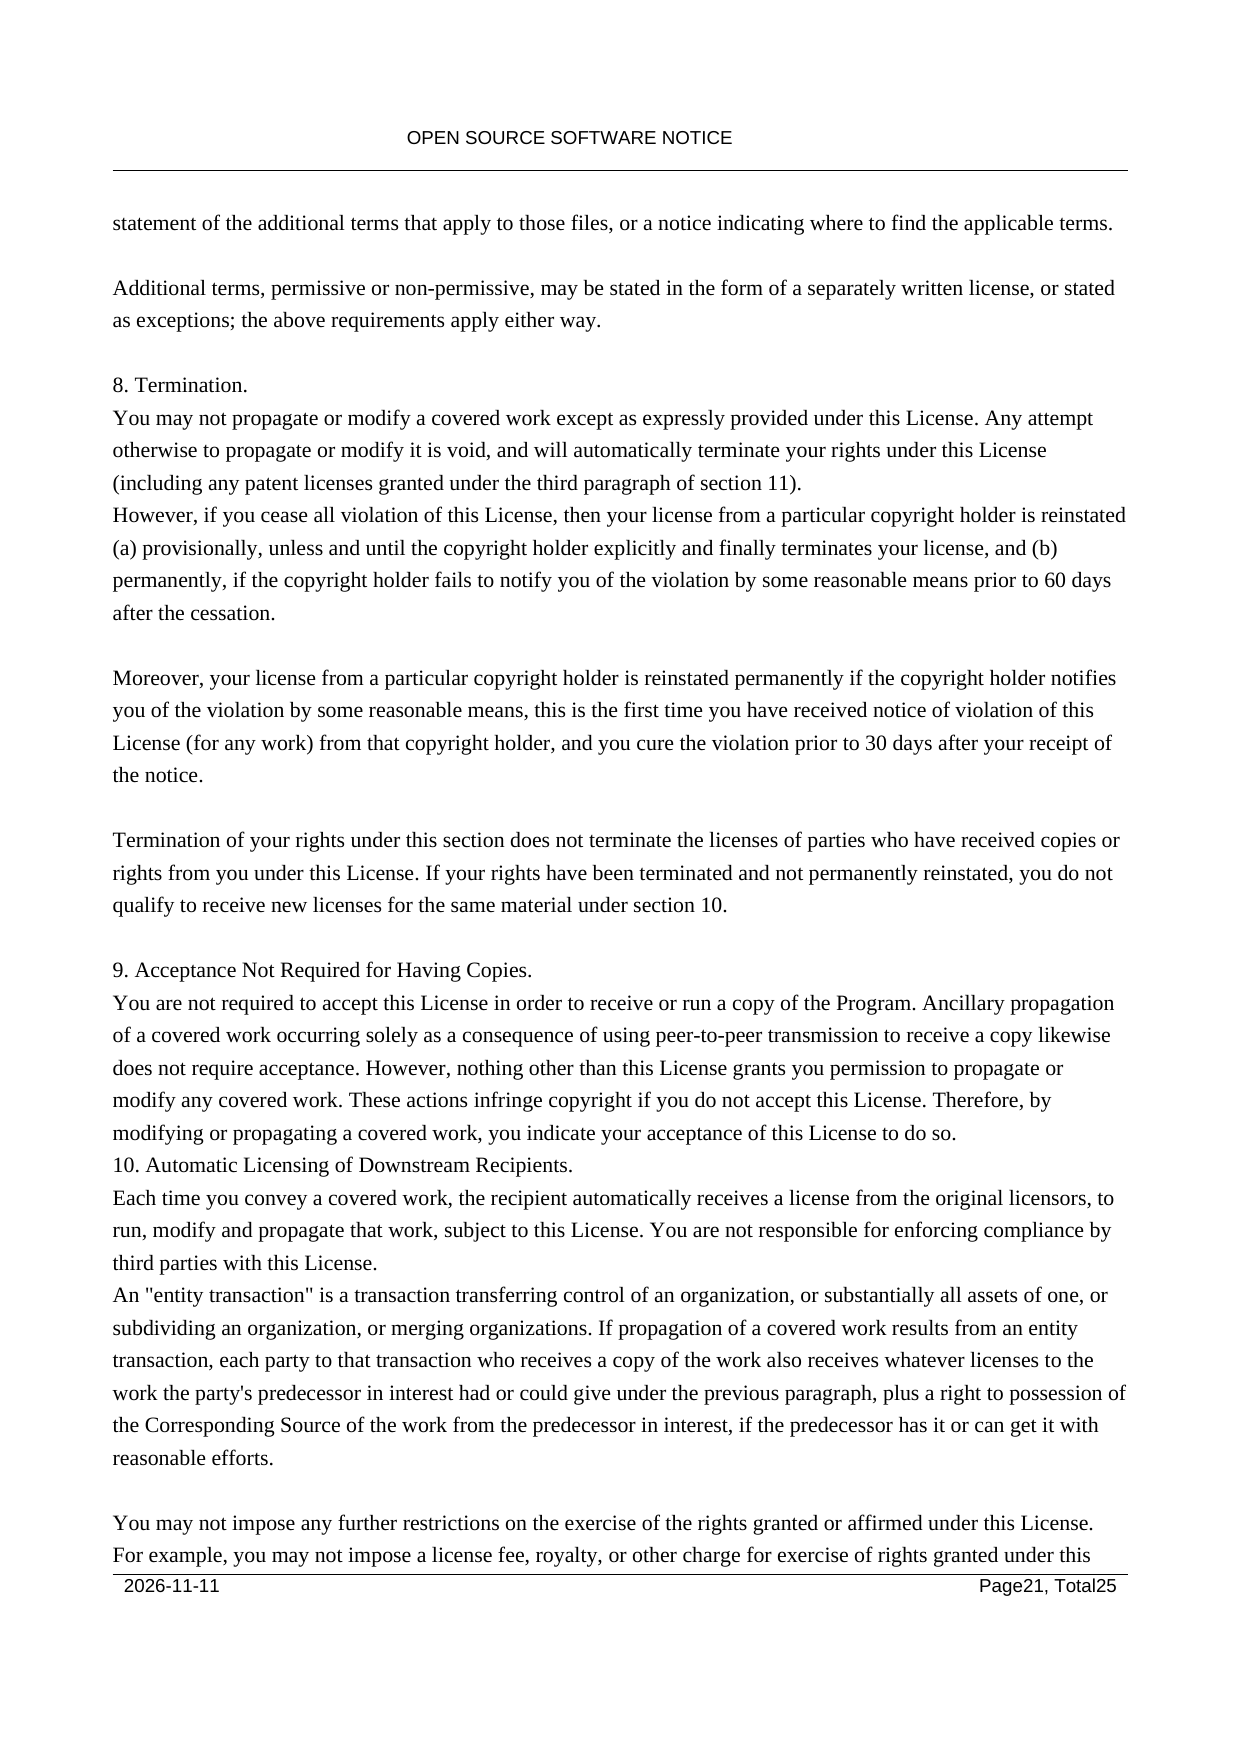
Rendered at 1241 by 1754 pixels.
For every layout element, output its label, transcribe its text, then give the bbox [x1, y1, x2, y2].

text Termination of your rights under this section does not terminate the licenses of parties who have received copies or rights from you under this License. If your rights have been terminated and not permanently reinstated, you do not qualify to receive new licenses for the same material under section 10. [112, 824, 1128, 921]
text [112, 1506, 1128, 1571]
text 8. Termination. [112, 369, 1128, 401]
text 9. Acceptance Not Required for Having Copies. [112, 954, 1128, 986]
text Moreover, your license from a particular copyright holder is reinstated permanently if the copyright holder notifies you of the violation by some reasonable means, this is the first time you have received notice of violation of this License (for any work) from that copyright holder, and you cure the violation prior to 30 days after your receipt of the notice. [112, 661, 1128, 791]
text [112, 206, 1128, 239]
text 10. Automatic Licensing of Downstream Recipients. [112, 1149, 1128, 1181]
text Additional terms, permissive or non-permissive, may be stated in the form of a separately written license, or stated as exceptions; the above requirements apply either way. [112, 271, 1128, 336]
text Each time you convey a covered work, the recipient automatically receives a license from the original licensors, to run, modify and propagate that work, subject to this License. You are not responsible for enforcing compliance by third parties with this License. [112, 1181, 1128, 1279]
text An "entity transaction" is a transaction transferring control of an organization, or substantially all assets of one, or subdividing an organization, or merging organizations. If propagation of a covered work results from an entity transaction, each party to that transaction who receives a copy of the work also receives whatever licenses to the work the party's predecessor in interest had or could give under the previous paragraph, plus a right to possession of the Corresponding Source of the work from the predecessor in interest, if the predecessor has it or can get it with reasonable efforts. [112, 1279, 1128, 1474]
text You may not propagate or modify a covered work except as expressly provided under this License. Any attempt otherwise to propagate or modify it is void, and will automatically terminate your rights under this License (including any patent licenses granted under the third paragraph of section 11). [112, 401, 1128, 499]
text However, if you cease all violation of this License, then your license from a particular copyright holder is reinstated (a) provisionally, unless and until the copyright holder explicitly and finally terminates your license, and (b) permanently, if the copyright holder fails to notify you of the violation by some reasonable means prior to 60 days after the cessation. [112, 499, 1128, 629]
text You are not required to accept this License in order to receive or run a copy of the Program. Ancillary propagation of a covered work occurring solely as a consequence of using peer-to-peer transmission to receive a copy likewise does not require acceptance. However, nothing other than this License grants you permission to propagate or modify any covered work. These actions infringe copyright if you do not accept this License. Therefore, by modifying or propagating a covered work, you indicate your acceptance of this License to do so. [112, 986, 1128, 1149]
